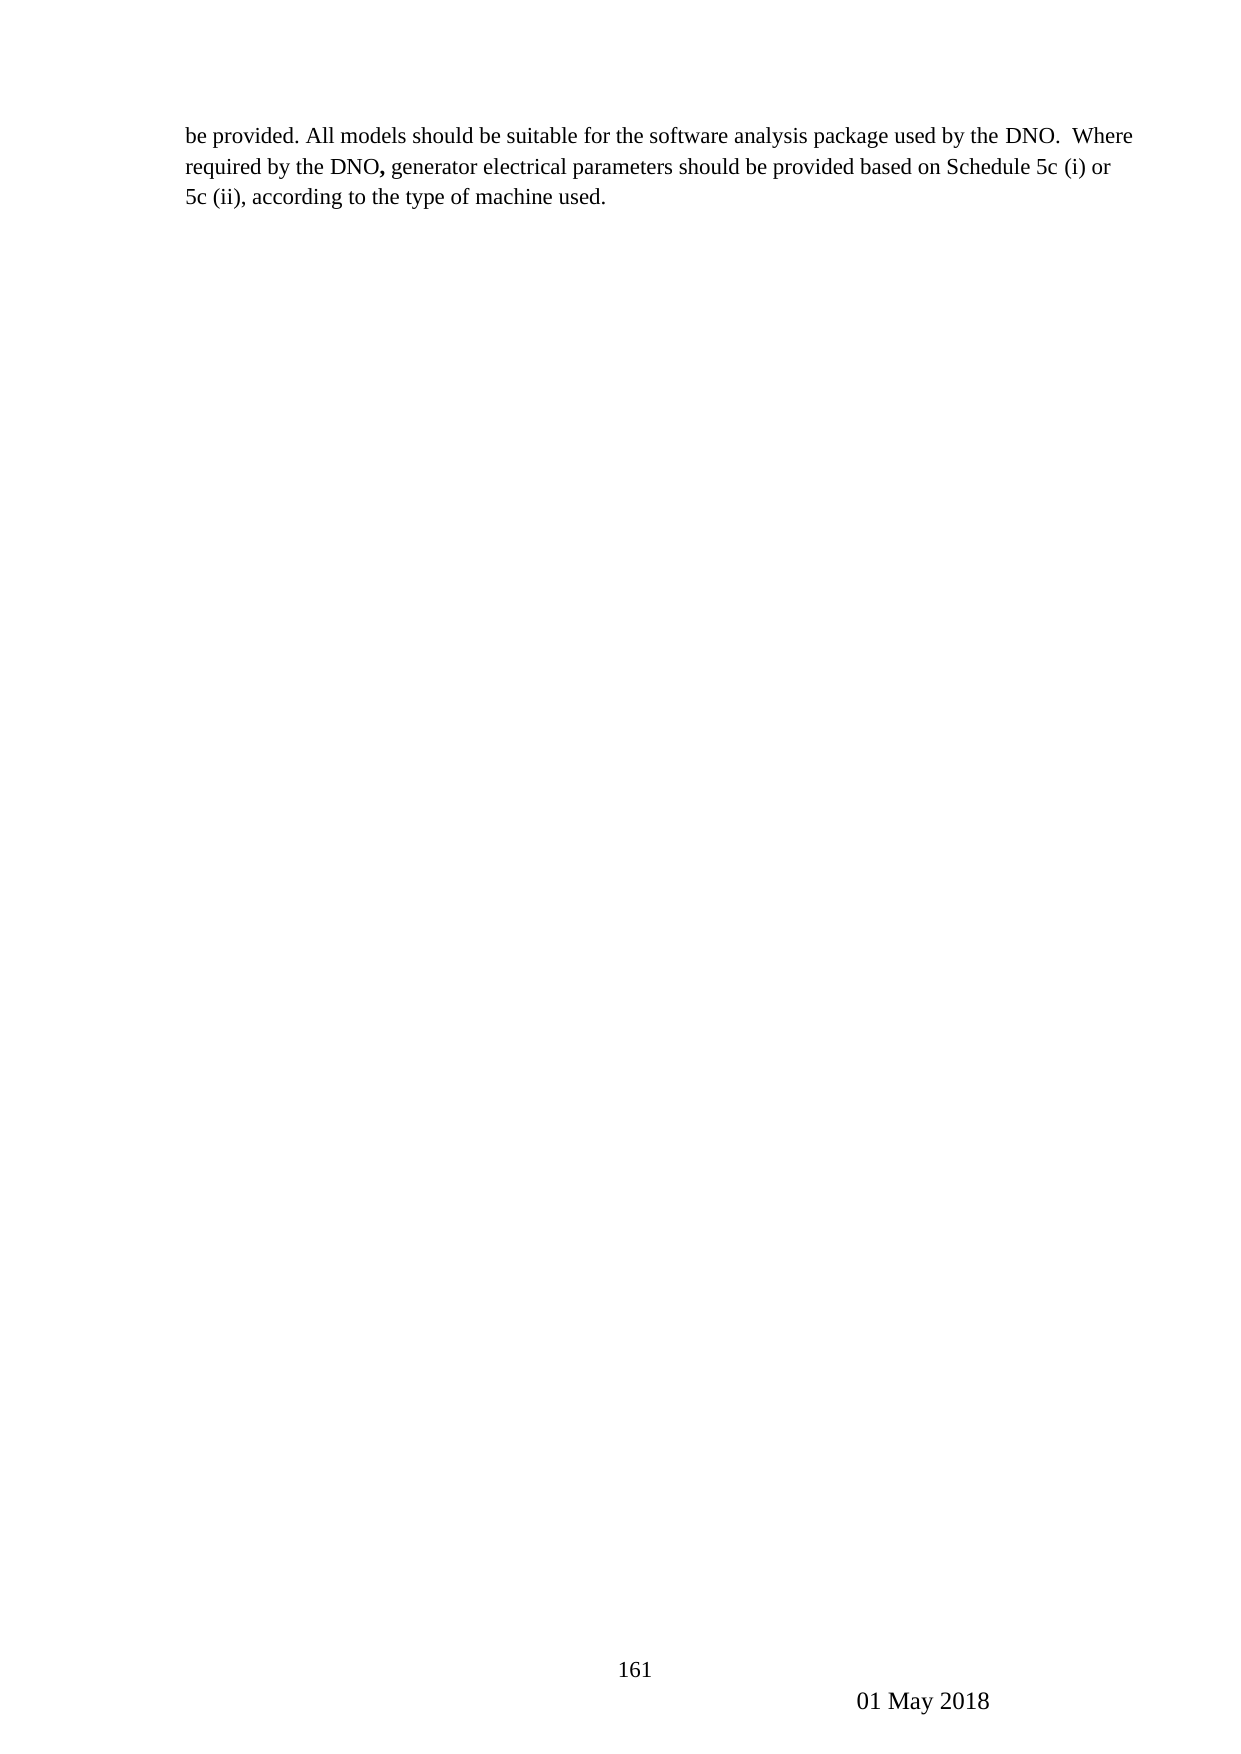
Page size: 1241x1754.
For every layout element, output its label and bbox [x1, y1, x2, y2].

list [148, 123, 1153, 209]
